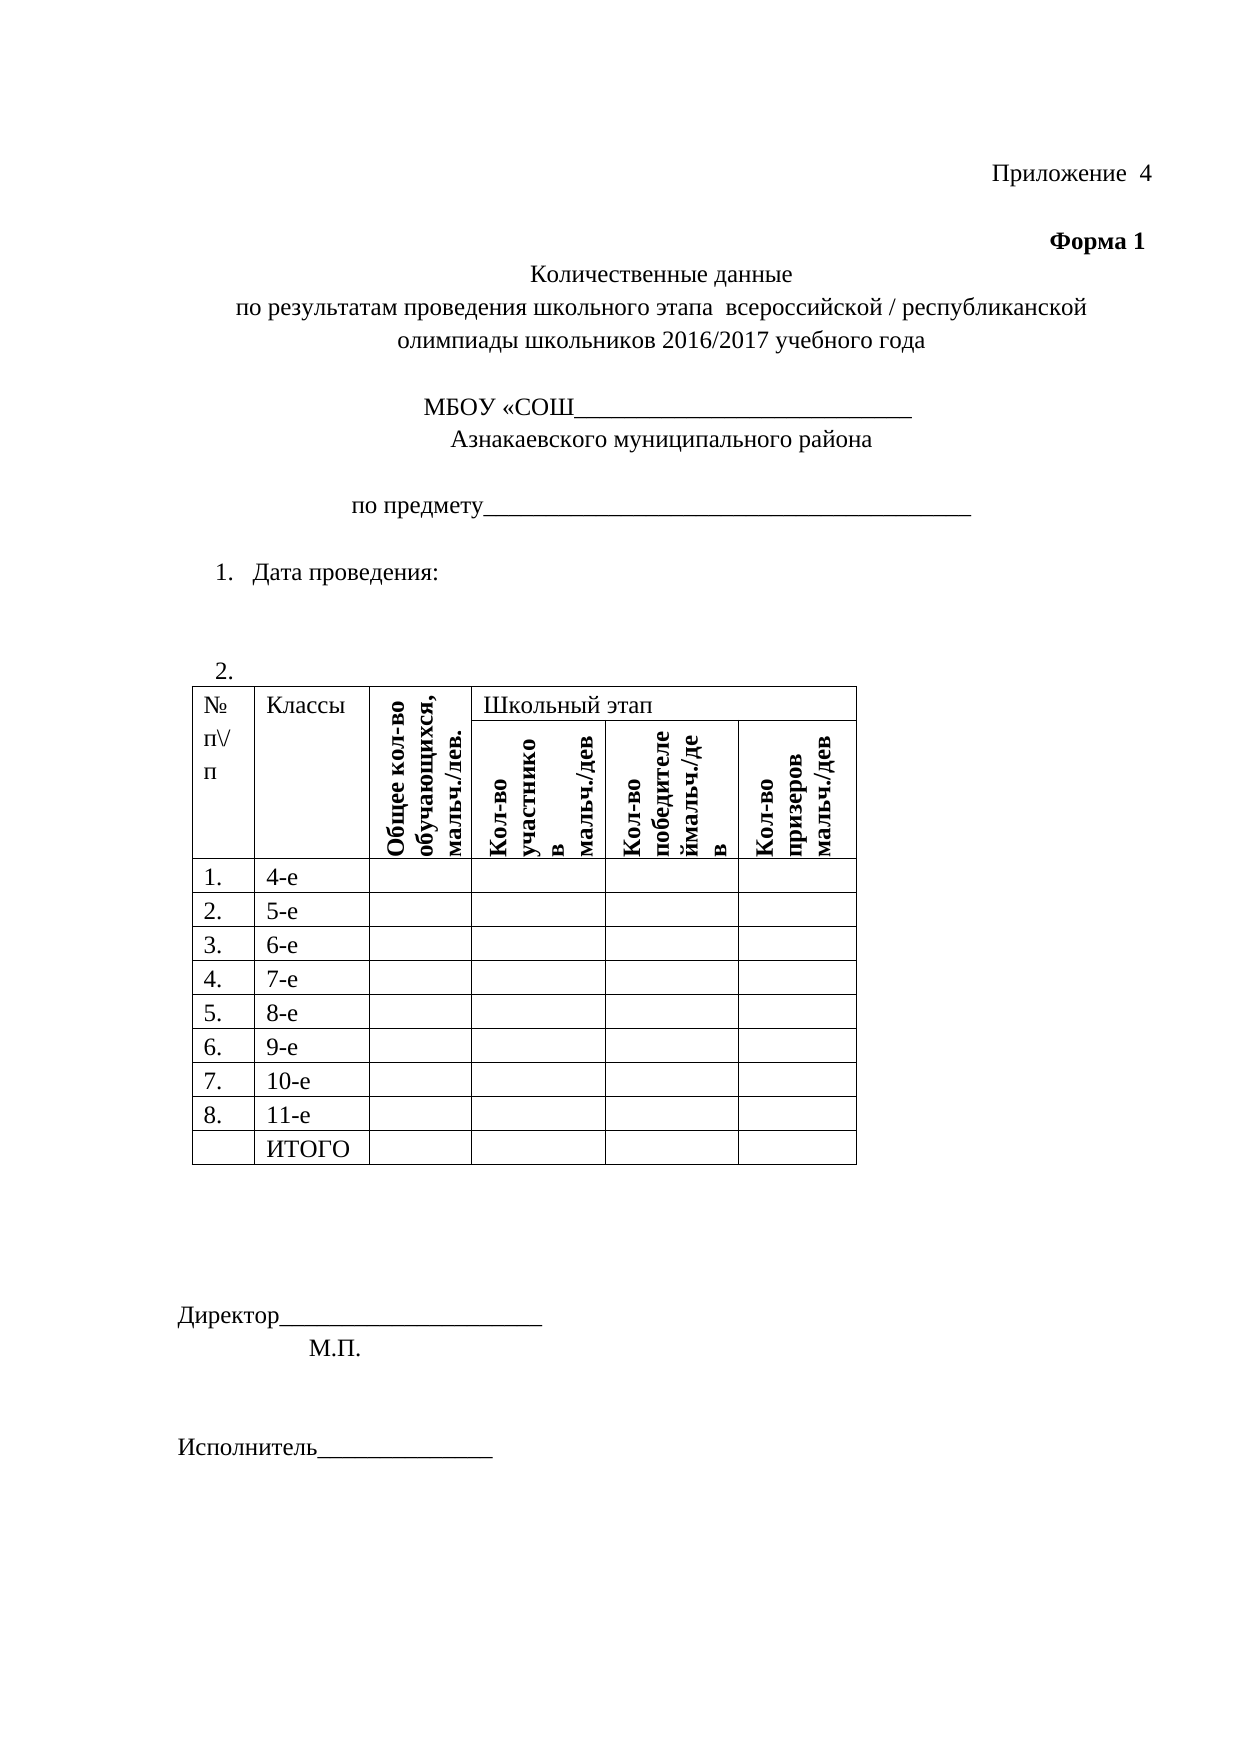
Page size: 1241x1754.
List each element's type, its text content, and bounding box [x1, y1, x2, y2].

table_cell [472, 1131, 605, 1164]
table_cell 6. [193, 1029, 254, 1062]
table_cell Кол-во призеров мальч./дев [739, 721, 856, 858]
table_cell 5. [193, 995, 254, 1028]
text Директор_____________________ [177, 1297, 1145, 1330]
table_cell 9-е [255, 1029, 369, 1062]
table_cell 8-е [255, 995, 369, 1028]
table_cell [370, 893, 471, 926]
table_cell 10-е [255, 1063, 369, 1096]
table_cell 4-е [255, 859, 369, 892]
table_cell [472, 961, 605, 994]
table_cell [606, 1029, 738, 1062]
text Количественные данные [177, 256, 1145, 289]
table_cell [606, 1097, 738, 1130]
table_cell Кол-во победителеймальч./дев [606, 721, 738, 858]
table_cell [370, 927, 471, 960]
table_cell 8. [193, 1097, 254, 1130]
text по результатам проведения школьного этапа всероссийской / республиканской олимпиады школьников 2016/2017 учебного года [177, 289, 1145, 356]
table_cell [472, 1029, 605, 1062]
table_cell [739, 995, 856, 1028]
text Форма 1 [177, 223, 1145, 256]
table_cell 3. [193, 927, 254, 960]
table_cell [739, 1063, 856, 1096]
table_cell [606, 961, 738, 994]
table_cell [370, 859, 471, 892]
text М.П. [177, 1330, 1145, 1363]
text Азнакаевского муниципального района [177, 422, 1145, 454]
table_cell 4. [193, 961, 254, 994]
table_cell [606, 927, 738, 960]
table_cell [606, 859, 738, 892]
table_header № п\/п [193, 687, 254, 858]
table_cell [370, 995, 471, 1028]
list Дата проведения: [215, 554, 1145, 587]
table_cell [370, 1131, 471, 1164]
table_cell [739, 1029, 856, 1062]
table_cell [472, 893, 605, 926]
table_cell [472, 927, 605, 960]
table_cell [472, 1097, 605, 1130]
table_cell [472, 995, 605, 1028]
table_cell 6-е [255, 927, 369, 960]
table_header Общее кол-во обучающихся, мальч./дев. [370, 687, 471, 858]
table_cell Кол-во участников мальч./дев [472, 721, 605, 858]
table_cell [370, 961, 471, 994]
table_cell 11-е [255, 1097, 369, 1130]
text Приложение 4 [177, 158, 1152, 187]
table_cell [739, 1097, 856, 1130]
table_cell [739, 893, 856, 926]
table_cell [606, 893, 738, 926]
table_cell [370, 1029, 471, 1062]
table_cell 7-е [255, 961, 369, 994]
table_cell 7. [193, 1063, 254, 1096]
table_cell [370, 1097, 471, 1130]
table_cell [606, 995, 738, 1028]
table_cell 2. [193, 893, 254, 926]
table_header Школьный этап [472, 687, 856, 720]
text по предмету_______________________________________ [177, 488, 1145, 521]
table_cell [193, 1131, 254, 1164]
table_cell 5-е [255, 893, 369, 926]
table_cell [606, 1063, 738, 1096]
table_cell [606, 1131, 738, 1164]
table_cell [472, 859, 605, 892]
table_cell [472, 1063, 605, 1096]
table_cell [370, 1063, 471, 1096]
text Исполнитель______________ [177, 1429, 1145, 1462]
table_cell [739, 927, 856, 960]
table_cell [739, 1131, 856, 1164]
table_header Классы [255, 687, 369, 858]
text МБОУ «СОШ___________________________ [177, 388, 1145, 422]
table_cell ИТОГО [255, 1131, 369, 1164]
table_cell [739, 961, 856, 994]
table_cell 1. [193, 859, 254, 892]
table_cell [739, 859, 856, 892]
